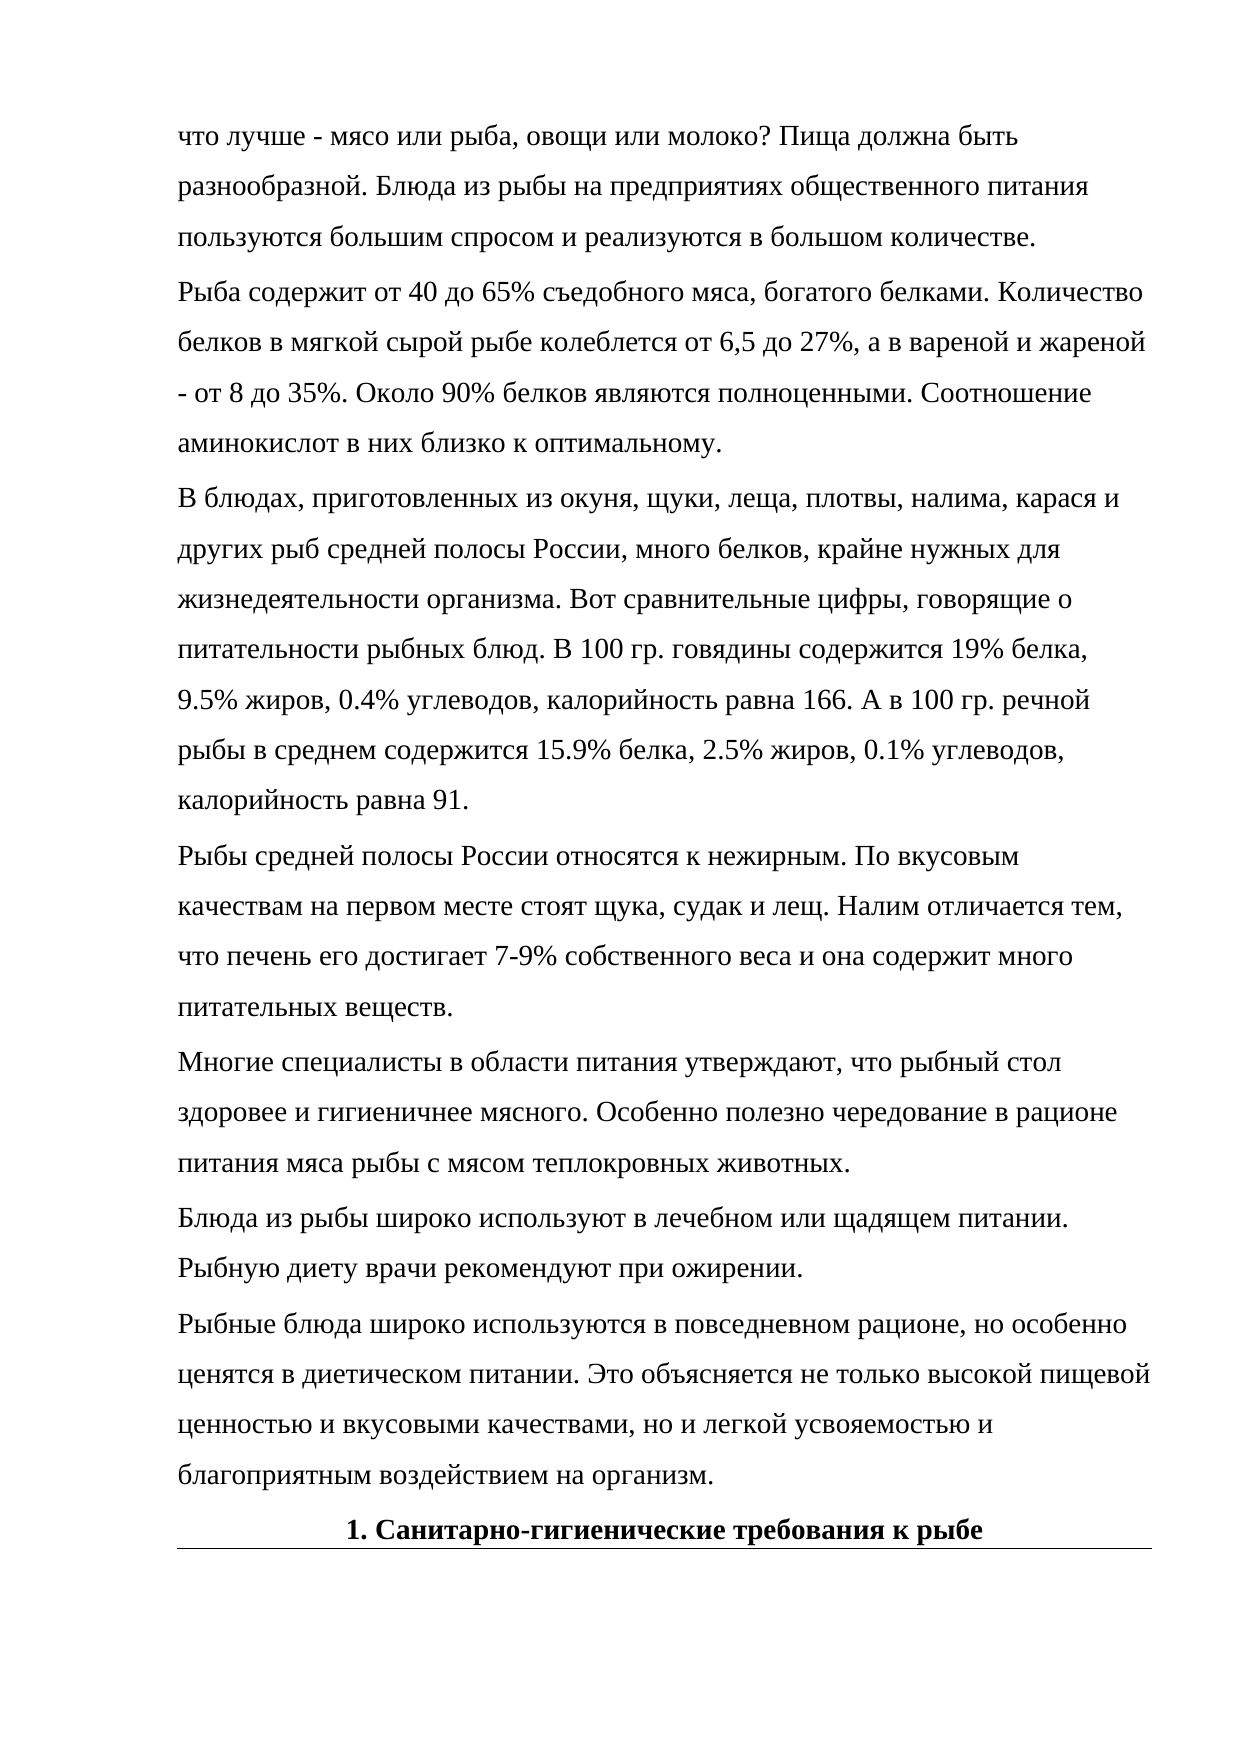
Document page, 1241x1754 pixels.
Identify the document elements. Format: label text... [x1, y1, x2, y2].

subtitle Рыбы средней полосы России относятся к нежирным. По вкусовым качествам на первом месте стоят щука, судак и лещ. Налим отличается тем, что печень его достигает 7-9% собственного веса и она содержит много питательных веществ. [177, 838, 1152, 1022]
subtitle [177, 118, 1152, 252]
subtitle 1. Санитарно-гигиенические требования к рыбе [177, 1512, 1152, 1548]
subtitle В блюдах, приготовленных из окуня, щуки, леща, плотвы, налима, карася и других рыб средней полосы России, много белков, крайне нужных для жизнедеятельности организма. Вот сравнительные цифры, говорящие о питательности рыбных блюд. В 100 гр. говядины содержится 19% белка, 9.5% жиров, 0.4% углеводов, калорийность равна 166. А в 100 гр. речной рыбы в среднем содержится 15.9% белка, 2.5% жиров, 0.1% углеводов, калорийность равна 91. [177, 481, 1152, 816]
subtitle Рыбные блюда широко используются в повседневном рационе, но особенно ценятся в диетическом питании. Это объясняется не только высокой пищевой ценностью и вкусовыми качествами, но и легкой усвояемостью и благоприятным воздействием на организм. [177, 1306, 1152, 1490]
subtitle Блюда из рыбы широко используют в лечебном или щадящем питании. Рыбную диету врачи рекомендуют при ожирении. [177, 1200, 1152, 1284]
subtitle Рыба содержит от 40 до 65% съедобного мяса, богатого белками. Количество белков в мягкой сырой рыбе колеблется от 6,5 до 27%, а в вареной и жареной - от 8 до 35%. Около 90% белков являются полноценными. Соотношение аминокислот в них близко к оптимальному. [177, 274, 1152, 459]
subtitle Многие специалисты в области питания утверждают, что рыбный стол здоровее и гигиеничнее мясного. Особенно полезно чередование в рационе питания мяса рыбы с мясом теплокровных животных. [177, 1044, 1152, 1178]
